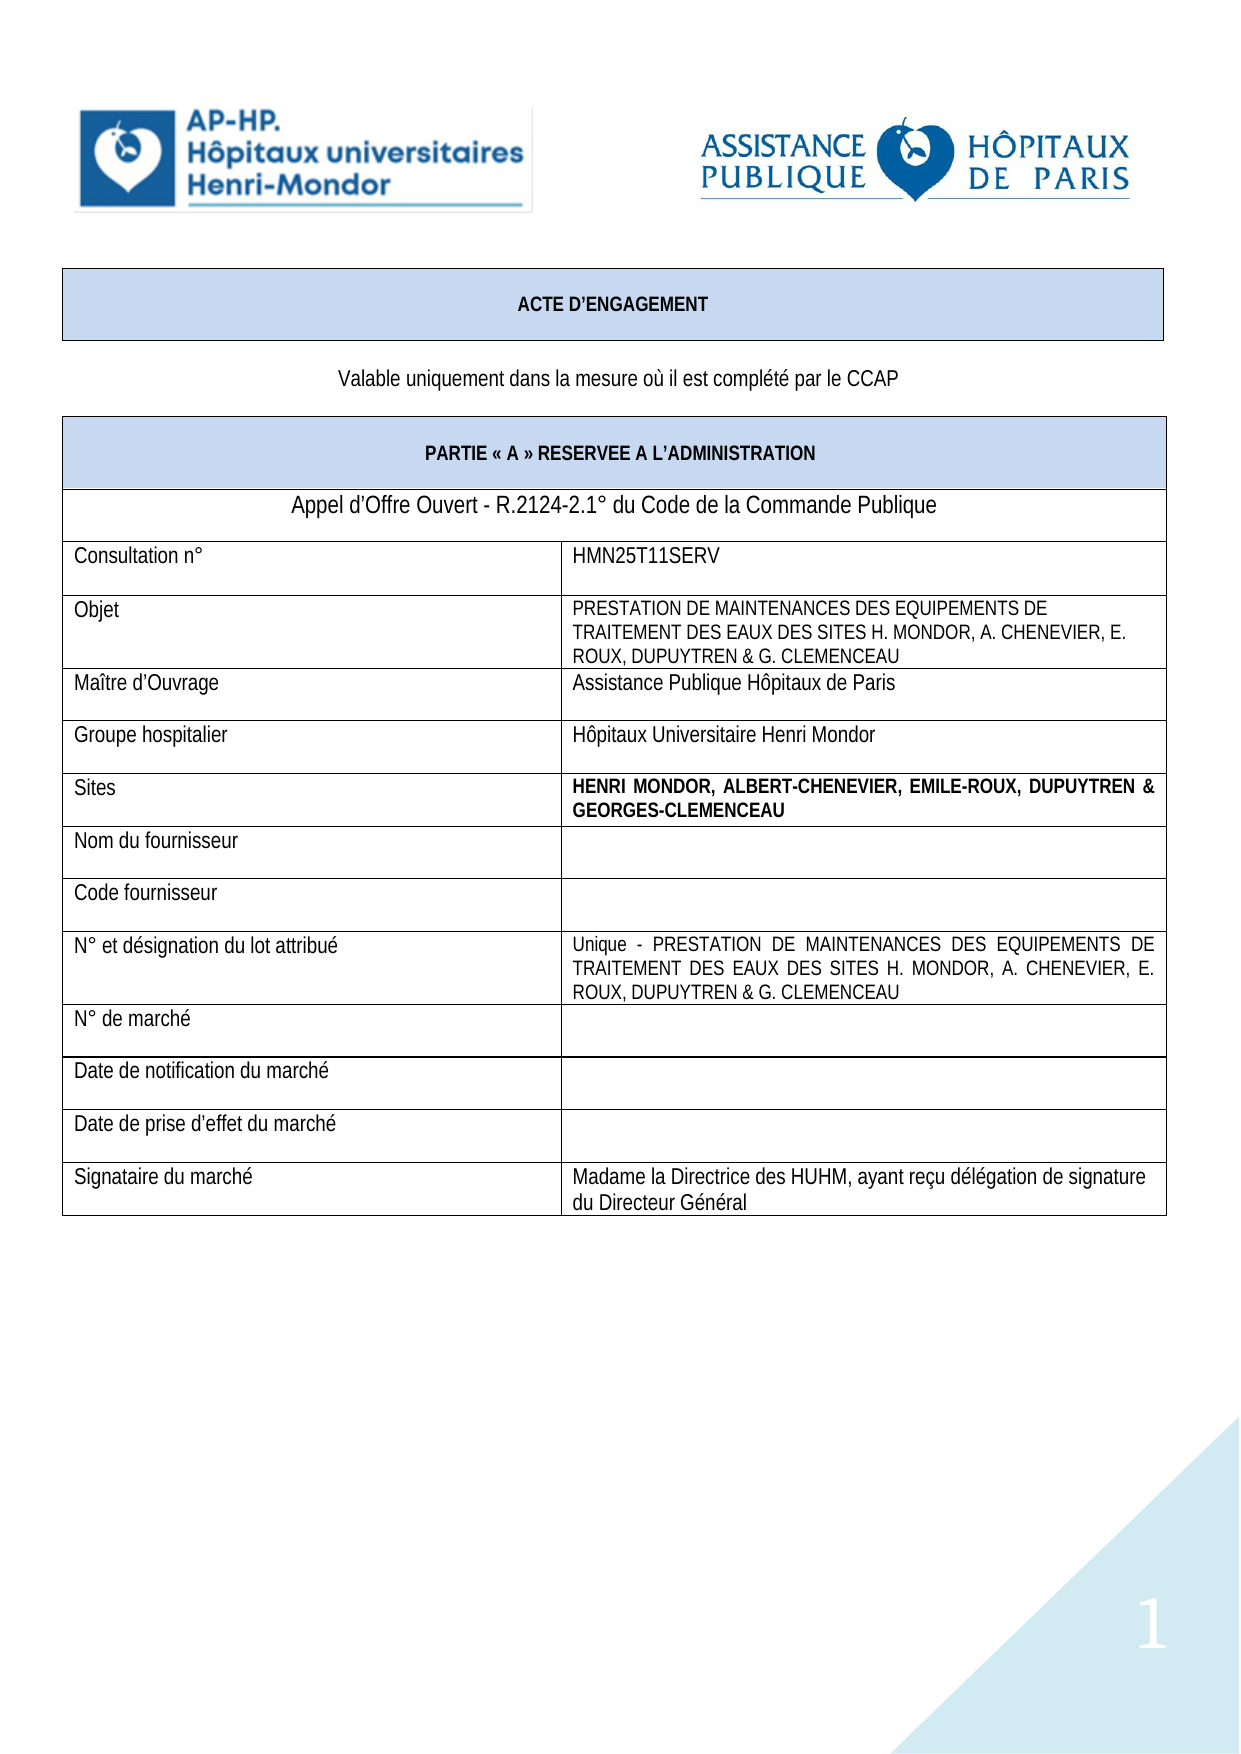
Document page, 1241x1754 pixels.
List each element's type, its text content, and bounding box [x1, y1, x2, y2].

table_header ACTE D’ENGAGEMENT [63, 269, 1163, 340]
table_cell [562, 1005, 1166, 1056]
table_cell [562, 1058, 1166, 1109]
table_cell Groupe hospitalier [63, 721, 561, 773]
table_header PARTIE « A » RESERVEE A L’ADMINISTRATION [63, 417, 1166, 488]
table_cell PRESTATION DE MAINTENANCES DES EQUIPEMENTS DE TRAITEMENT DES EAUX DES SITES H. MONDOR, A. CHENEVIER, E. ROUX, DUPUYTREN & G. CLEMENCEAU [562, 596, 1166, 668]
table_cell Maître d’Ouvrage [63, 669, 561, 720]
table_cell N° et désignation du lot attribué [63, 932, 561, 1004]
table_cell [562, 1110, 1166, 1162]
table_cell [562, 879, 1166, 931]
table_cell Date de prise d’effet du marché [63, 1110, 561, 1162]
table_cell [562, 827, 1166, 878]
table_cell Code fournisseur [63, 879, 561, 931]
table_cell Appel d’Offre Ouvert - R.2124-2.1° du Code de la Commande Publique [63, 490, 1166, 541]
table_cell Nom du fournisseur [63, 827, 561, 878]
table_cell Consultation n° [63, 542, 561, 595]
table_cell Objet [63, 596, 561, 668]
table_cell HENRI MONDOR, ALBERT-CHENEVIER, EMILE-ROUX, DUPUYTREN & GEORGES-CLEMENCEAU [562, 774, 1166, 826]
table_cell Sites [63, 774, 561, 826]
table_cell Date de notification du marché [63, 1058, 561, 1109]
table_cell Madame la Directrice des HUHM, ayant reçu délégation de signature du Directeur Général [562, 1163, 1166, 1215]
table_cell Assistance Publique Hôpitaux de Paris [562, 669, 1166, 720]
text Valable uniquement dans la mesure où il est complété par le CCAP [74, 365, 1163, 392]
picture [73, 107, 534, 214]
table_cell N° de marché [63, 1005, 561, 1056]
table_cell Hôpitaux Universitaire Henri Mondor [562, 721, 1166, 773]
table_cell Unique - PRESTATION DE MAINTENANCES DES EQUIPEMENTS DE TRAITEMENT DES EAUX DES SITES H. MONDOR, A. CHENEVIER, E. ROUX, DUPUYTREN & G. CLEMENCEAU [562, 932, 1166, 1004]
table_cell Signataire du marché [63, 1163, 561, 1215]
table_cell HMN25T11SERV [562, 542, 1166, 595]
picture [681, 117, 1150, 214]
